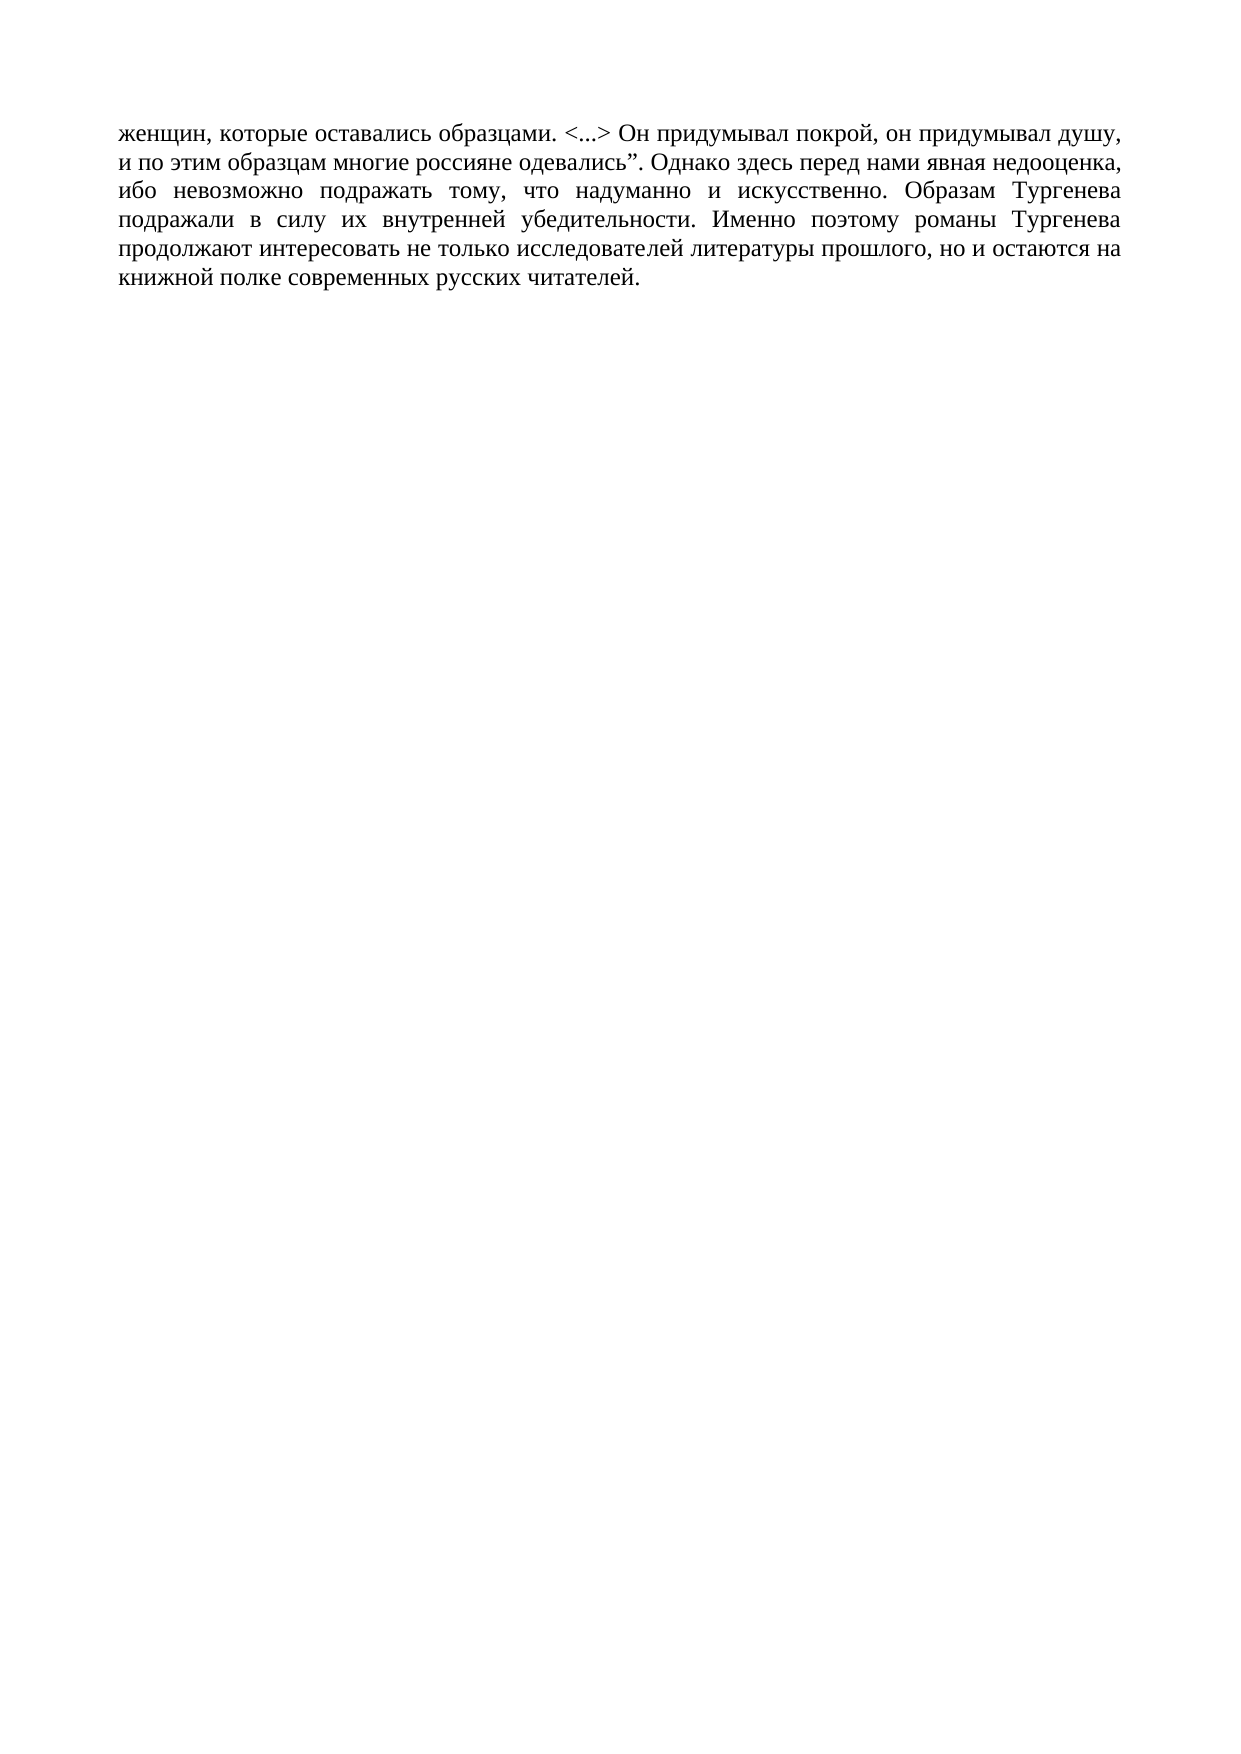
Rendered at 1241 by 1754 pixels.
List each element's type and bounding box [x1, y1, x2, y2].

text [118, 118, 1122, 291]
